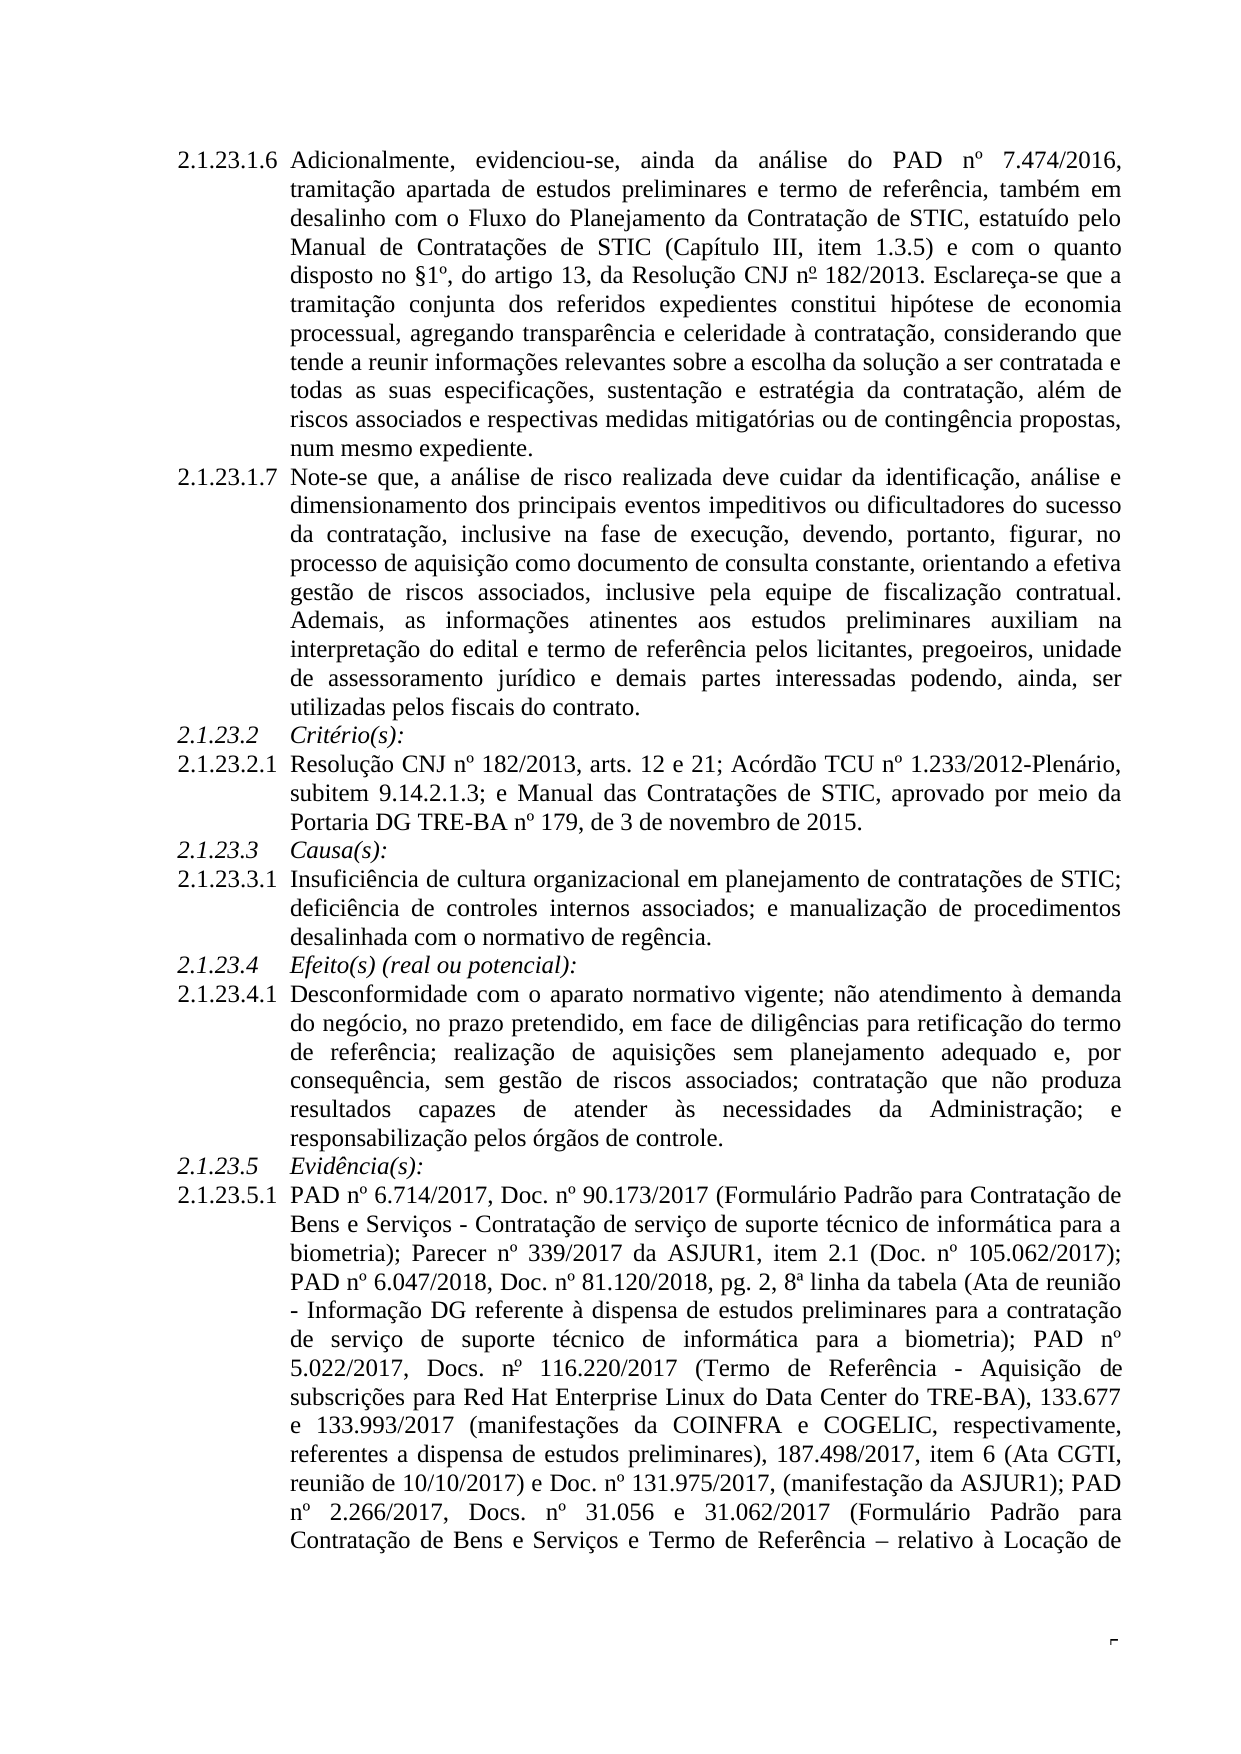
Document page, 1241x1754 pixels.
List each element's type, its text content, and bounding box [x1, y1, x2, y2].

list Evidência(s): [177, 1152, 1134, 1181]
list Desconformidade com o aparato normativo vigente; não atendimento à demanda do negócio, no prazo pretendido, em face de diligências para retificação do termo de referência; realização de aquisições sem planejamento adequado e, por consequência, sem gestão de riscos associados; contratação que não produza resultados capazes de atender às necessidades da Administração; e responsabilização pelos órgãos de controle. [177, 979, 1122, 1152]
list Adicionalmente, evidenciou-se, ainda da análise do PAD nº 7.474/2016, tramitação apartada de estudos preliminares e termo de referência, também em desalinho com o Fluxo do Planejamento da Contratação de STIC, estatuído pelo Manual de Contratações de STIC (Capítulo III, item 1.3.5) e com o quanto disposto no §1º, do artigo 13, da Resolução CNJ nº 182/2013. Esclareça-se que a tramitação conjunta dos referidos expedientes constitui hipótese de economia processual, agregando transparência e celeridade à contratação, considerando que tende a reunir informações relevantes sobre a escolha da solução a ser contratada e todas as suas especificações, sustentação e estratégia da contratação, além de riscos associados e respectivas medidas mitigatórias ou de contingência propostas, num mesmo expediente. [177, 145, 1122, 462]
list PAD nº 6.714/2017, Doc. nº 90.173/2017 (Formulário Padrão para Contratação de Bens e Serviços - Contratação de serviço de suporte técnico de informática para a biometria); Parecer nº 339/2017 da ASJUR1, item 2.1 (Doc. nº 105.062/2017); PAD nº 6.047/2018, Doc. nº 81.120/2018, pg. 2, 8ª linha da tabela (Ata de reunião [177, 1181, 1122, 1296]
list Critério(s): [177, 721, 1134, 749]
list Causa(s): [177, 836, 1134, 864]
list Note-se que, a análise de risco realizada deve cuidar da identificação, análise e dimensionamento dos principais eventos impeditivos ou dificultadores do sucesso da contratação, inclusive na fase de execução, devendo, portanto, figurar, no processo de aquisição como documento de consulta constante, orientando a efetiva gestão de riscos associados, inclusive pela equipe de fiscalização contratual. Ademais, as informações atinentes aos estudos preliminares auxiliam na interpretação do edital e termo de referência pelos licitantes, pregoeiros, unidade de assessoramento jurídico e demais partes interessadas podendo, ainda, ser utilizadas pelos fiscais do contrato. [177, 462, 1122, 720]
text - Informação DG referente à dispensa de estudos preliminares para a contratação de serviço de suporte técnico de informática para a biometria); PAD nº 5.022/2017, Docs. nº 116.220/2017 (Termo de Referência - Aquisição de subscrições para Red Hat Enterprise Linux do Data Center do TRE-BA), 133.677 e 133.993/2017 (manifestações da COINFRA e COGELIC, respectivamente, referentes a dispensa de estudos preliminares), 187.498/2017, item 6 (Ata CGTI, reunião de 10/10/2017) e Doc. nº 131.975/2017, (manifestação da ASJUR1); PAD nº 2.266/2017, Docs. nº 31.056 e 31.062/2017 (Formulário Padrão para Contratação de Bens e Serviços e Termo de Referência – relativo à Locação de [290, 1296, 1122, 1554]
list Efeito(s) (real ou potencial): [177, 951, 1134, 979]
list Insuficiência de cultura organizacional em planejamento de contratações de STIC; deficiência de controles internos associados; e manualização de procedimentos desalinhada com o normativo de regência. [177, 864, 1122, 951]
list Resolução CNJ nº 182/2013, arts. 12 e 21; Acórdão TCU nº 1.233/2012-Plenário, subitem 9.14.2.1.3; e Manual das Contratações de STIC, aprovado por meio da Portaria DG TRE-BA nº 179, de 3 de novembro de 2015. [177, 749, 1122, 835]
